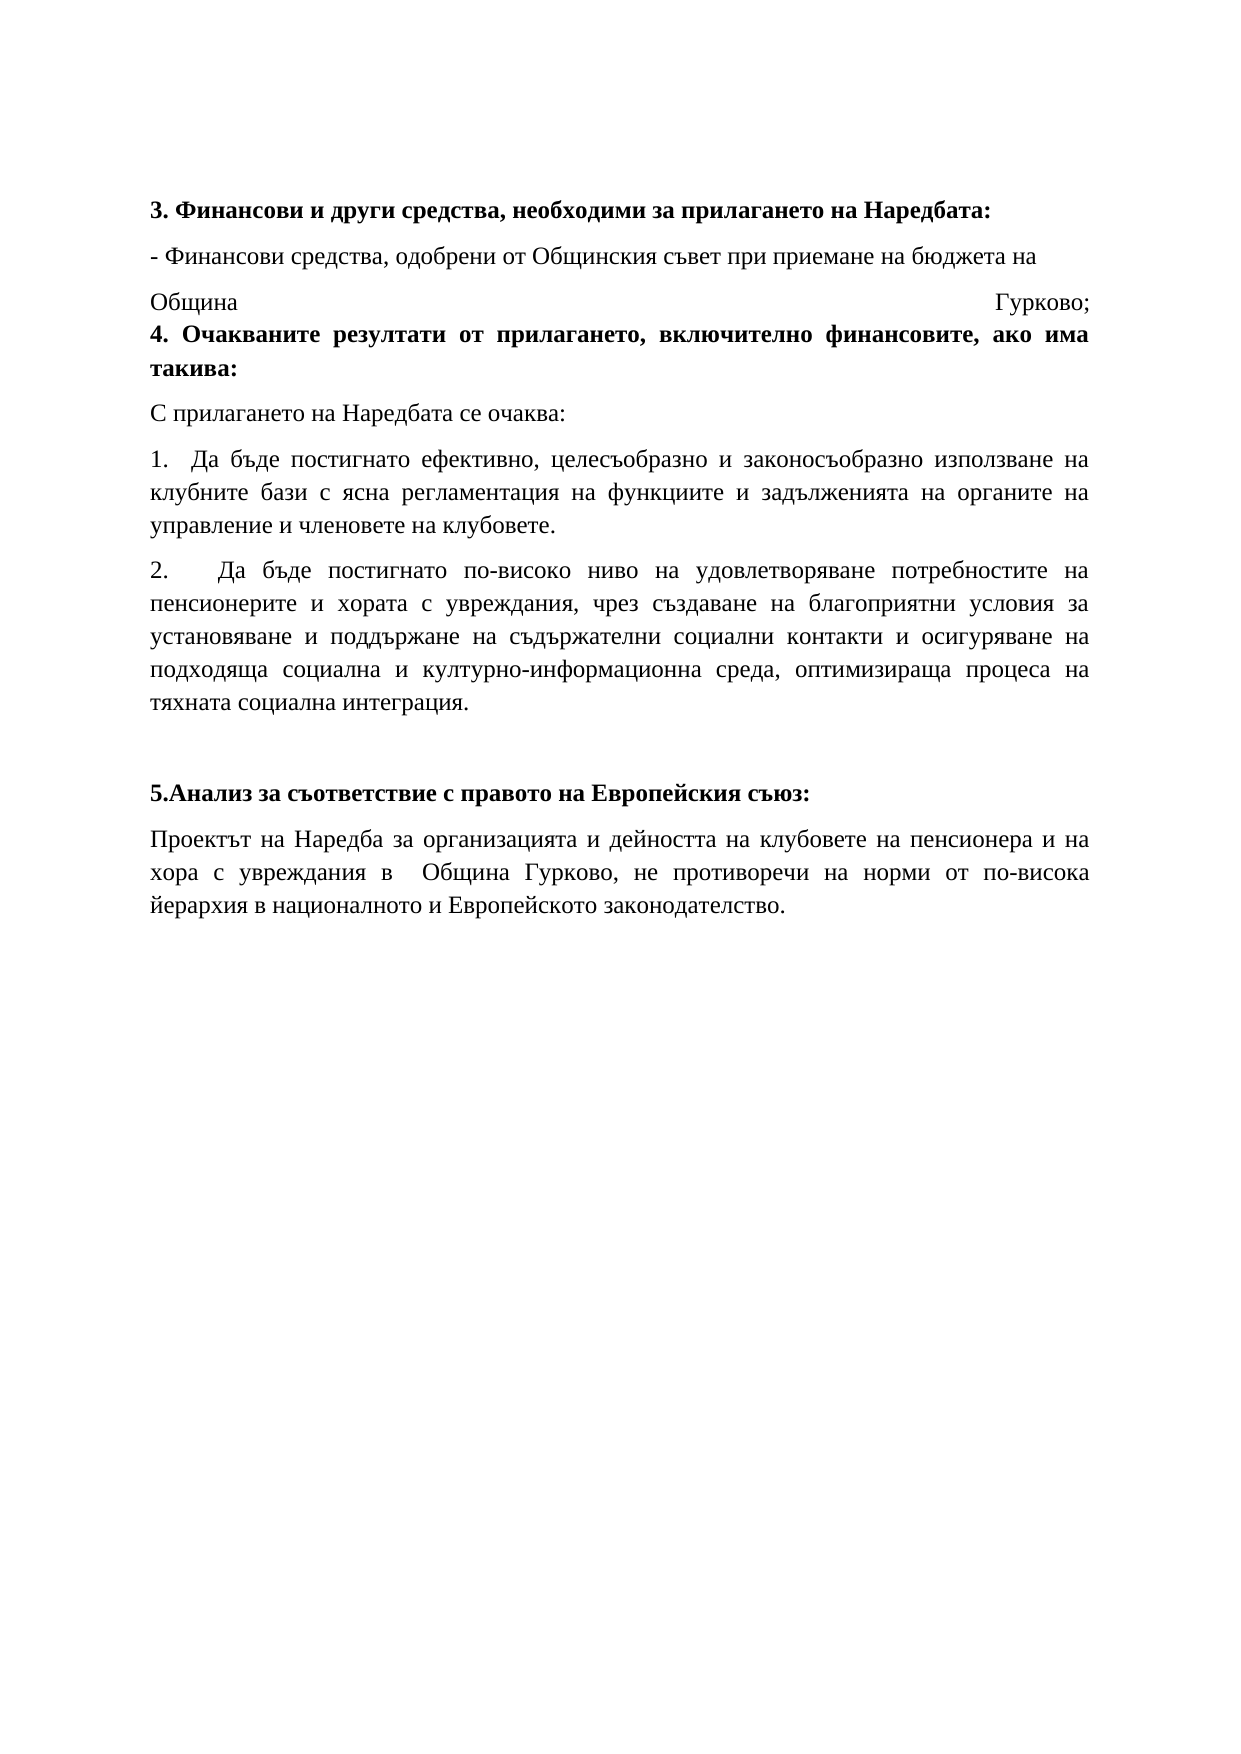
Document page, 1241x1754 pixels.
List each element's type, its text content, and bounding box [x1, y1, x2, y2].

text 2. Да бъде постигнато по-високо ниво на удовлетворяване потребностите на пенсионерите и хората с увреждания, чрез създаване на благоприятни условия за установяване и поддържане на съдържателни социални контакти и осигуряване на подходяща социална и културно-информационна среда, оптимизираща процеса на тяхната социална интеграция. [150, 555, 1090, 716]
text 3. Финансови и други средства, необходими за прилагането на Наредбата: [150, 196, 1090, 224]
text С прилагането на Наредбата се очаква: [150, 398, 1090, 427]
text Община Гурково; 4. Очакваните резултати от прилагането, включително финансовите, ако има такива: [150, 287, 1090, 381]
text 1. Да бъде постигнато ефективно, целесъобразно и законосъобразно използване на клубните бази с ясна регламентация на функциите и задълженията на органите на управление и членовете на клубовете. [150, 444, 1090, 538]
text 5.Анализ за съответствие с правото на Европейския съюз: [150, 778, 1090, 807]
text Проектът на Наредба за организацията и дейността на клубовете на пенсионера и на хора с увреждания в Община Гурково, не противоречи на норми от по-висока йерархия в националното и Европейското законодателство. [150, 824, 1090, 919]
text - Финансови средства, одобрени от Общинския съвет при приемане на бюджета на [150, 241, 1090, 270]
